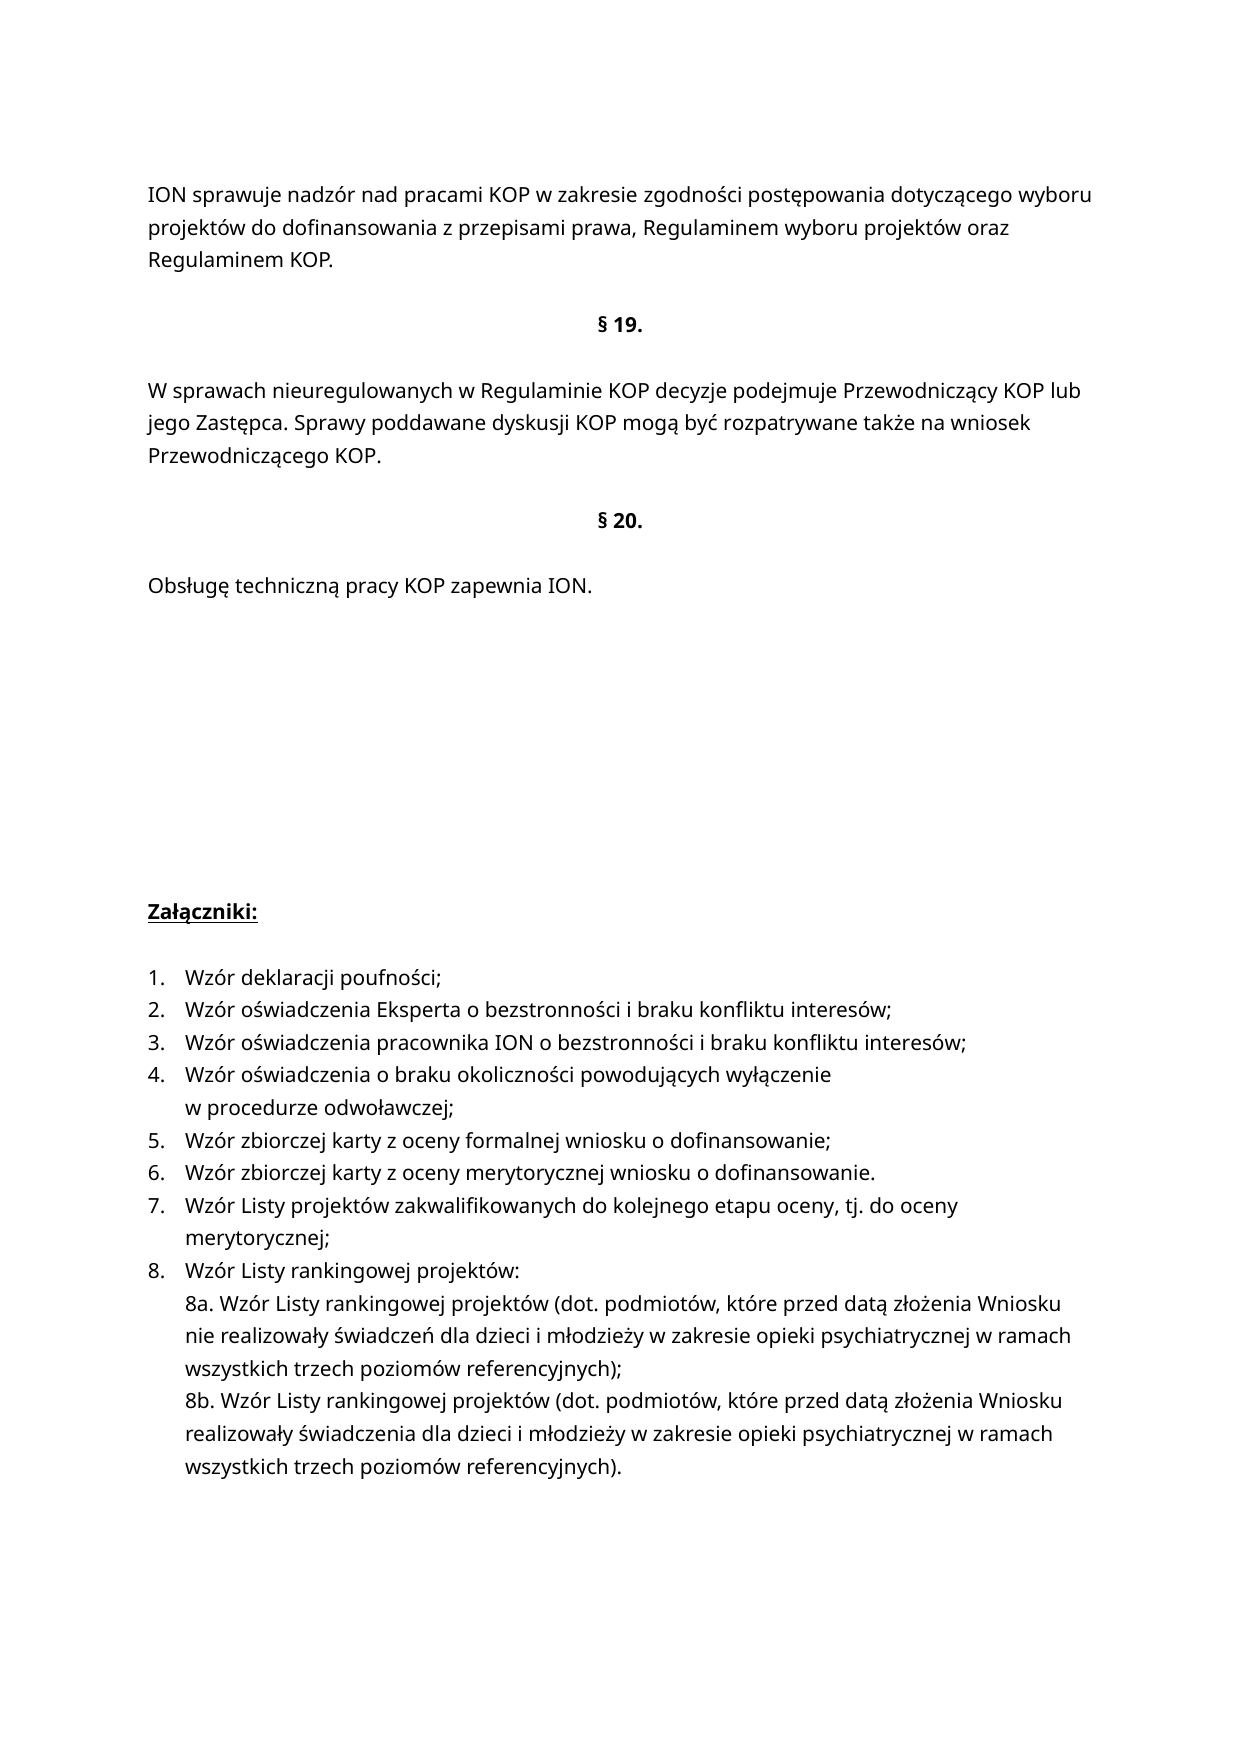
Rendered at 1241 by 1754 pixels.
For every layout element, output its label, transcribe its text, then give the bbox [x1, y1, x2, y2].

text 8b. Wzór Listy rankingowej projektów (dot. podmiotów, które przed datą złożenia Wniosku realizowały świadczenia dla dzieci i młodzieży w zakresie opieki psychiatrycznej w ramach wszystkich trzech poziomów referencyjnych). [185, 1387, 1093, 1480]
text Załączniki: [148, 897, 1093, 926]
list Wzór zbiorczej karty z oceny merytorycznej wniosku o dofinansowanie. [148, 1158, 1093, 1187]
text ION sprawuje nadzór nad pracami KOP w zakresie zgodności postępowania dotyczącego wyboru projektów do dofinansowania z przepisami prawa, Regulaminem wyboru projektów oraz Regulaminem KOP. [148, 180, 1093, 274]
list Wzór oświadczenia Eksperta o bezstronności i braku konfliktu interesów; [148, 995, 1093, 1024]
text § 20. [148, 506, 1093, 535]
list Wzór Listy rankingowej projektów: [148, 1256, 1093, 1284]
list Wzór Listy projektów zakwalifikowanych do kolejnego etapu oceny, tj. do oceny merytorycznej; [148, 1191, 1093, 1252]
text § 19. [148, 311, 1093, 339]
list Wzór oświadczenia pracownika ION o bezstronności i braku konfliktu interesów; [148, 1028, 1093, 1056]
list Wzór oświadczenia o braku okoliczności powodujących wyłączenie w procedurze odwoławczej; [148, 1061, 1093, 1122]
list Wzór zbiorczej karty z oceny formalnej wniosku o dofinansowanie; [148, 1126, 1093, 1154]
text 8a. Wzór Listy rankingowej projektów (dot. podmiotów, które przed datą złożenia Wniosku nie realizowały świadczeń dla dzieci i młodzieży w zakresie opieki psychiatrycznej w ramach wszystkich trzech poziomów referencyjnych); [185, 1289, 1093, 1382]
text Obsługę techniczną pracy KOP zapewnia ION. [148, 571, 1093, 600]
list Wzór deklaracji poufności; [148, 963, 1093, 991]
text W sprawach nieuregulowanych w Regulaminie KOP decyzje podejmuje Przewodniczący KOP lub jego Zastępca. Sprawy poddawane dyskusji KOP mogą być rozpatrywane także na wniosek Przewodniczącego KOP. [148, 376, 1093, 469]
